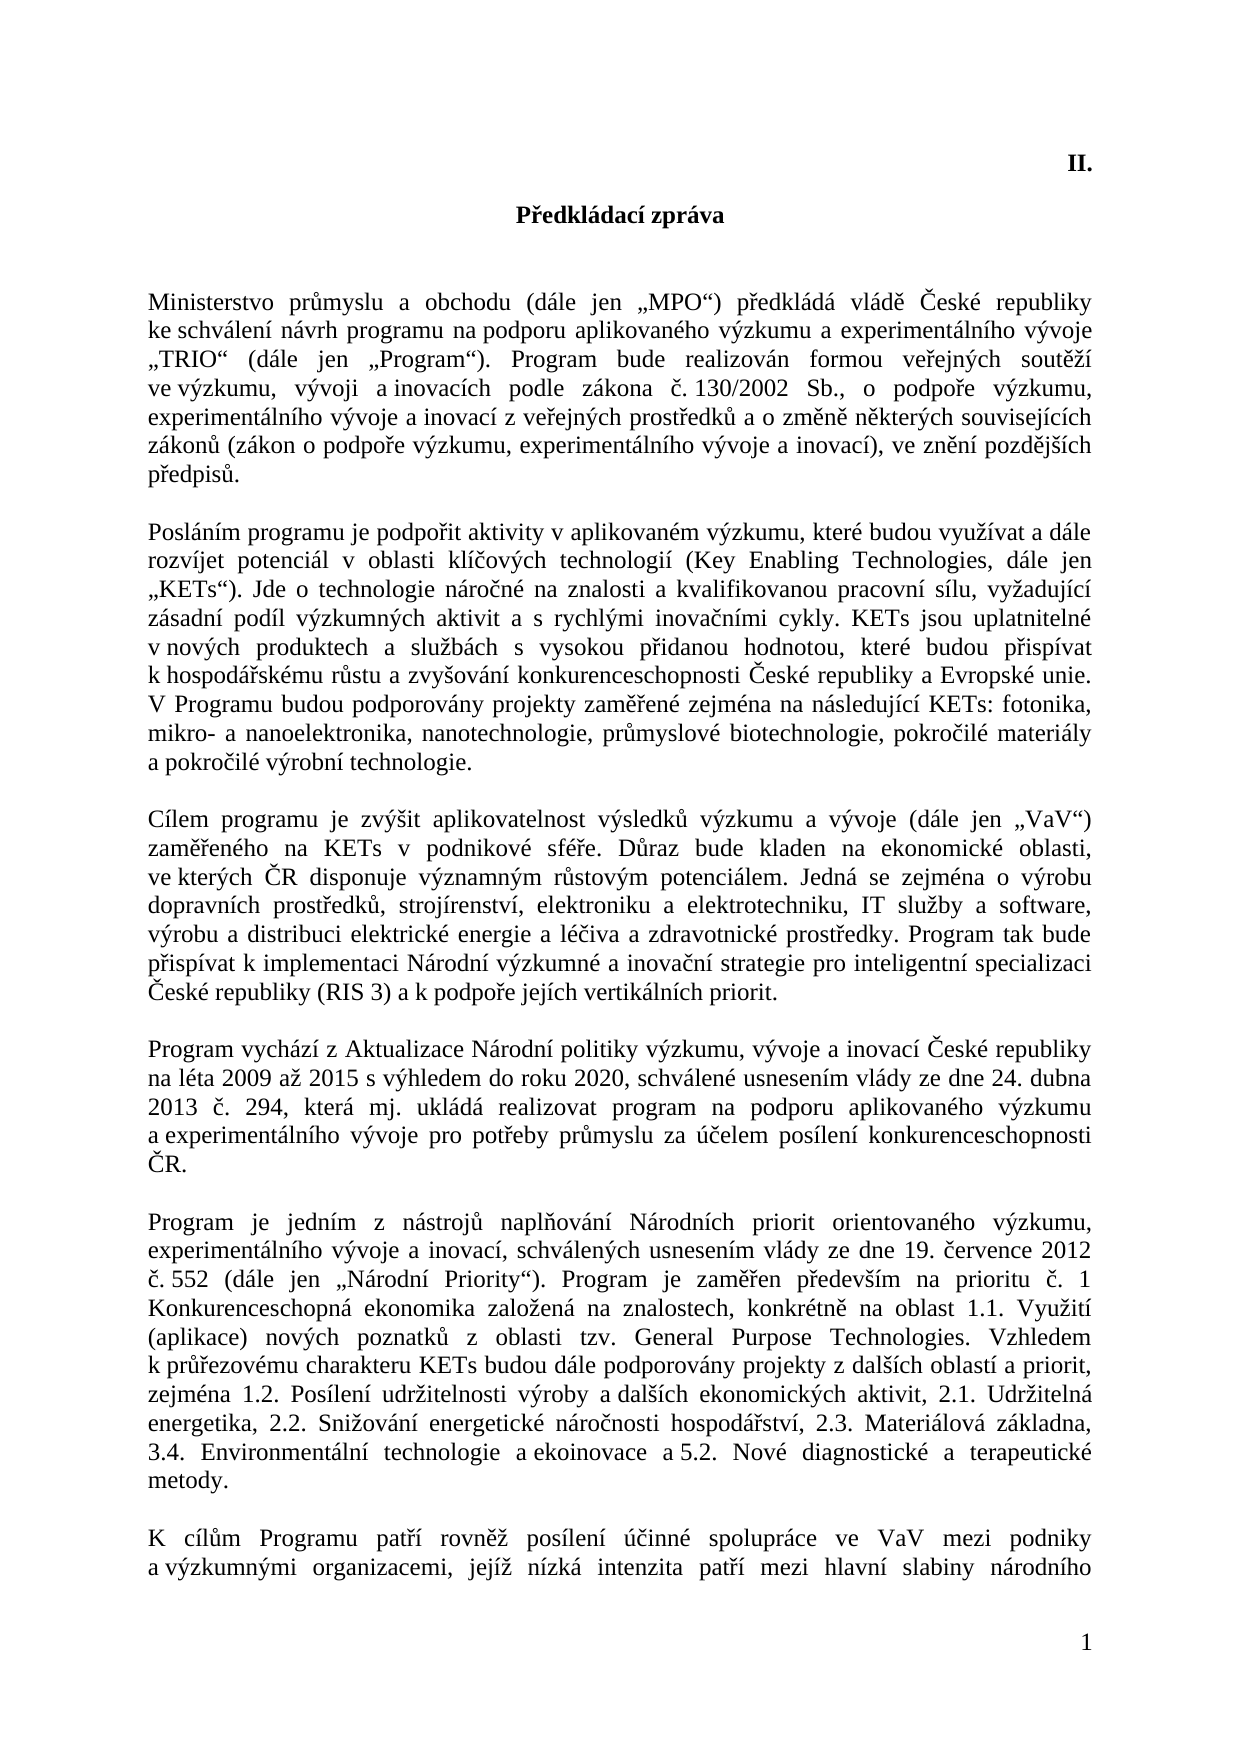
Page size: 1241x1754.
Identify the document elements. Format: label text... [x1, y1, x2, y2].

text Program je jedním z nástrojů naplňování Národních priorit orientovaného výzkumu, experimentálního vývoje a inovací, schválených usnesením vlády ze dne 19. července 2012 č. 552 (dále jen „Národní Priority“). Program je zaměřen především na prioritu č. 1 Konkurenceschopná ekonomika založená na znalostech, konkrétně na oblast 1.1. Využití (aplikace) nových poznatků z oblasti tzv. General Purpose Technologies. Vzhledem k průřezovému charakteru KETs budou dále podporovány projekty z dalších oblastí a priorit, zejména 1.2. Posílení udržitelnosti výroby a dalších ekonomických aktivit, 2.1. Udržitelná energetika, 2.2. Snižování energetické náročnosti hospodářství, 2.3. Materiálová základna, 3.4. Environmentální technologie a ekoinovace a 5.2. Nové diagnostické a terapeutické metody. [148, 1207, 1093, 1494]
text Program vychází z Aktualizace Národní politiky výzkumu, vývoje a inovací České republiky na léta 2009 až 2015 s výhledem do roku 2020, schválené usnesením vlády ze dne 24. dubna 2013 č. 294, která mj. ukládá realizovat program na podporu aplikovaného výzkumu a experimentálního vývoje pro potřeby průmyslu za účelem posílení konkurenceschopnosti ČR. [148, 1034, 1093, 1178]
text Posláním programu je podpořit aktivity v aplikovaném výzkumu, které budou využívat a dále rozvíjet potenciál v oblasti klíčových technologií (Key Enabling Technologies, dále jen „KETs“). Jde o technologie náročné na znalosti a kvalifikovanou pracovní sílu, vyžadující zásadní podíl výzkumných aktivit a s rychlými inovačními cykly. KETs jsou uplatnitelné v nových produktech a službách s vysokou přidanou hodnotou, které budou přispívat k hospodářskému růstu a zvyšování konkurenceschopnosti České republiky a Evropské unie. V Programu budou podporovány projekty zaměřené zejména na následující KETs: fotonika, mikro- a nanoelektronika, nanotechnologie, průmyslové biotechnologie, pokročilé materiály a pokročilé výrobní technologie. [148, 517, 1093, 775]
text Předkládací zpráva [148, 200, 1093, 229]
text Ministerstvo průmyslu a obchodu (dále jen „MPO“) předkládá vládě České republiky ke schválení návrh programu na podporu aplikovaného výzkumu a experimentálního vývoje „TRIO“ (dále jen „Program“). Program bude realizován formou veřejných soutěží ve výzkumu, vývoji a inovacích podle zákona č. 130/2002 Sb., o podpoře výzkumu, experimentálního vývoje a inovací z veřejných prostředků a o změně některých souvisejících zákonů (zákon o podpoře výzkumu, experimentálního vývoje a inovací), ve znění pozdějších předpisů. [148, 287, 1093, 488]
text II. [148, 148, 1093, 176]
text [148, 1523, 1093, 1580]
text Cílem programu je zvýšit aplikovatelnost výsledků výzkumu a vývoje (dále jen „VaV“) zaměřeného na KETs v podnikové sféře. Důraz bude kladen na ekonomické oblasti, ve kterých ČR disponuje významným růstovým potenciálem. Jedná se zejména o výrobu dopravních prostředků, strojírenství, elektroniku a elektrotechniku, IT služby a software, výrobu a distribuci elektrické energie a léčiva a zdravotnické prostředky. Program tak bude přispívat k implementaci Národní výzkumné a inovační strategie pro inteligentní specializaci České republiky (RIS 3) a k podpoře jejích vertikálních priorit. [148, 804, 1093, 1005]
